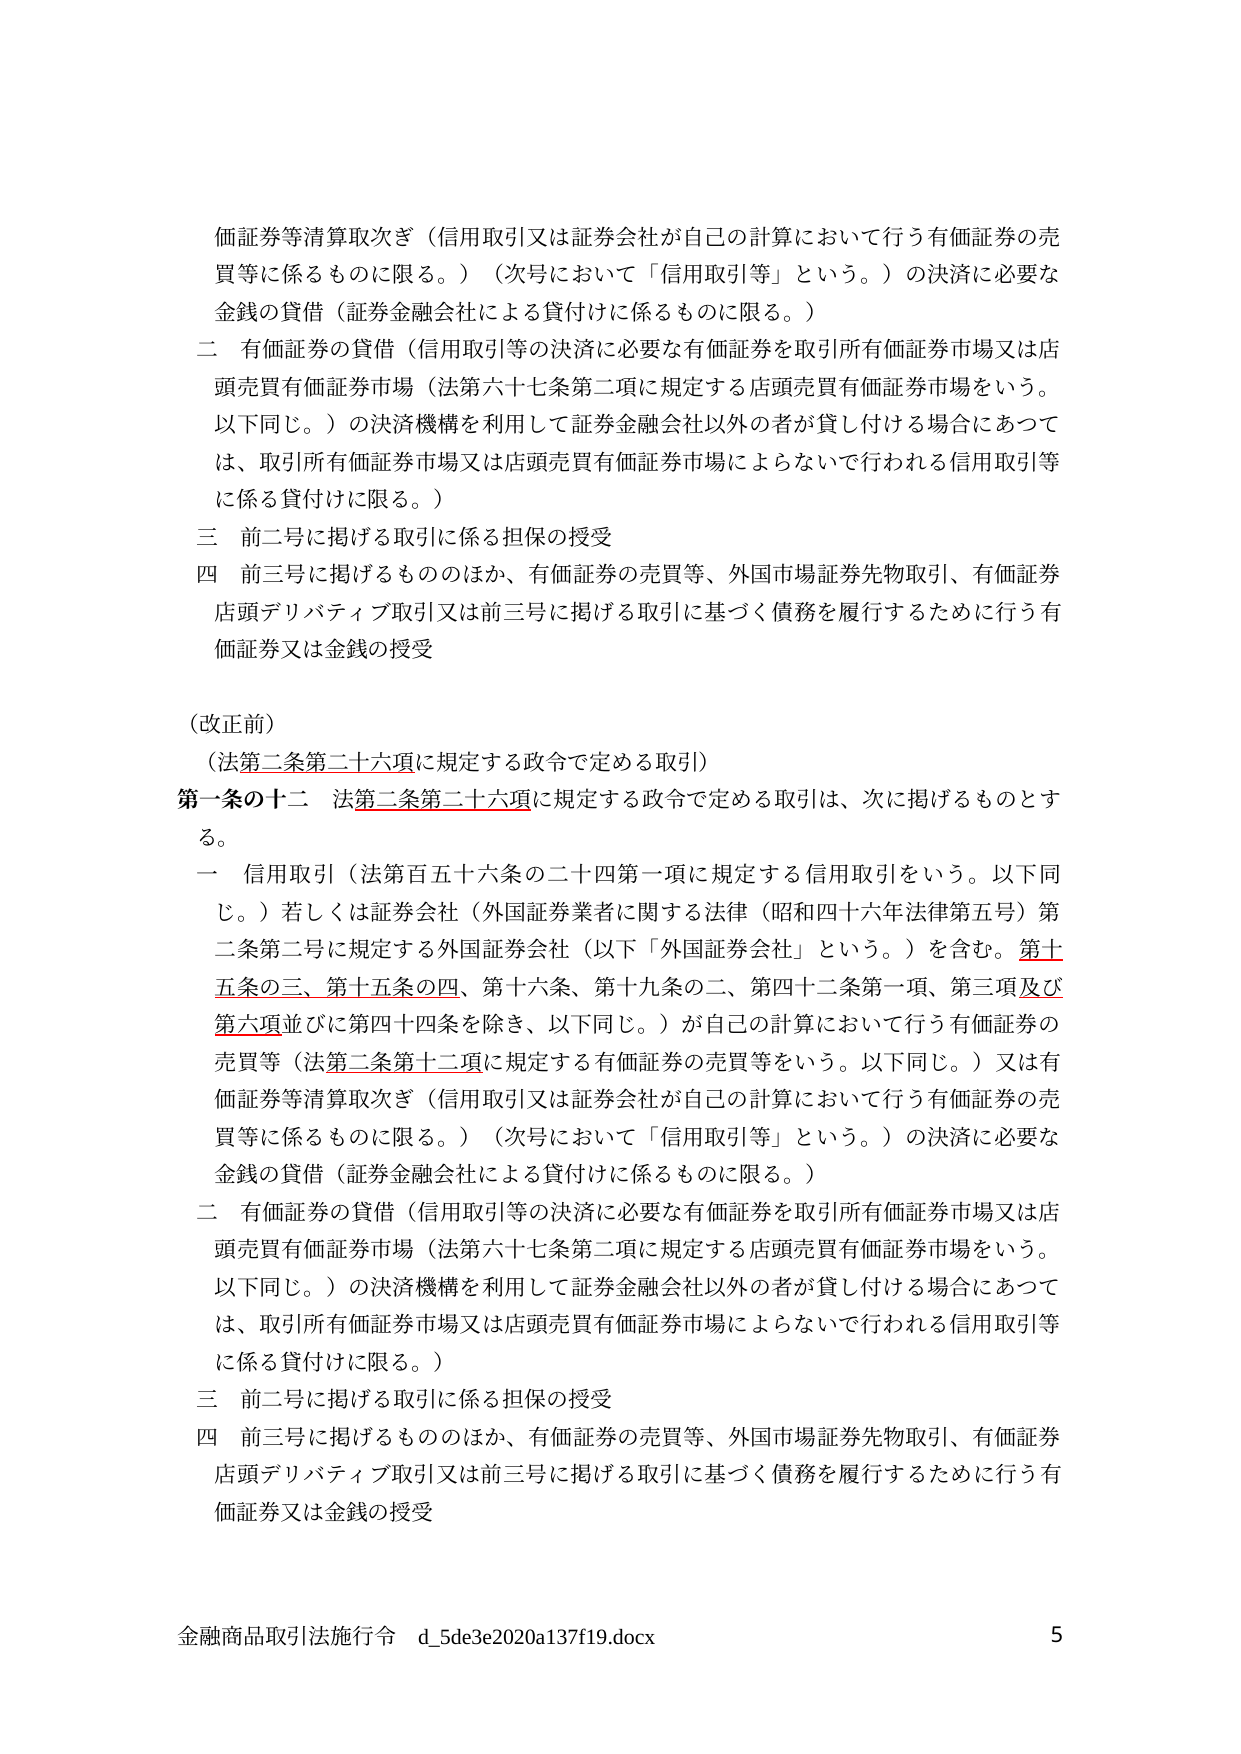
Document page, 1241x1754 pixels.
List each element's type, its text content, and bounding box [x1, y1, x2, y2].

text 二 有価証券の貸借（信用取引等の決済に必要な有価証券を取引所有価証券市場又は店頭売買有価証券市場（法第六十七条第二項に規定する店頭売買有価証券市場をいう。以下同じ。）の決済機構を利用して証券金融会社以外の者が貸し付ける場合にあつては、取引所有価証券市場又は店頭売買有価証券市場によらないで行われる信用取引等に係る貸付けに限る。） [196, 1192, 1063, 1379]
text 一 信用取引（法第百五十六条の二十四第一項に規定する信用取引をいう。以下同じ。）若しくは証券会社（外国証券業者に関する法律（昭和四十六年法律第五号）第二条第二号に規定する外国証券会社（以下「外国証券会社」という。）を含む。第十五条の三、第十五条の四、第十六条、第十九条の二、第四十二条第一項、第三項及び第六項並びに第四十四条を除き、以下同じ。）が自己の計算において行う有価証券の売買等（法第二条第十二項に規定する有価証券の売買等をいう。以下同じ。）又は有価証券等清算取次ぎ（信用取引又は証券会社が自己の計算において行う有価証券の売買等に係るものに限る。）（次号において「信用取引等」という。）の決済に必要な金銭の貸借（証券金融会社による貸付けに係るものに限る。） [196, 854, 1063, 1192]
text 第一条の十二 法第二条第二十六項に規定する政令で定める取引は、次に掲げるものとする。 [177, 779, 1063, 854]
text （法第二条第二十六項に規定する政令で定める取引） [196, 742, 1063, 779]
text 三 前二号に掲げる取引に係る担保の授受 [196, 517, 1063, 554]
text （改正前） [177, 704, 1063, 742]
text 四 前三号に掲げるもののほか、有価証券の売買等、外国市場証券先物取引、有価証券店頭デリバティブ取引又は前三号に掲げる取引に基づく債務を履行するために行う有価証券又は金銭の授受 [196, 554, 1063, 667]
text 四 前三号に掲げるもののほか、有価証券の売買等、外国市場証券先物取引、有価証券店頭デリバティブ取引又は前三号に掲げる取引に基づく債務を履行するために行う有価証券又は金銭の授受 [196, 1417, 1063, 1529]
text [196, 217, 1063, 329]
text 二 有価証券の貸借（信用取引等の決済に必要な有価証券を取引所有価証券市場又は店頭売買有価証券市場（法第六十七条第二項に規定する店頭売買有価証券市場をいう。以下同じ。）の決済機構を利用して証券金融会社以外の者が貸し付ける場合にあつては、取引所有価証券市場又は店頭売買有価証券市場によらないで行われる信用取引等に係る貸付けに限る。） [196, 329, 1063, 517]
text 三 前二号に掲げる取引に係る担保の授受 [196, 1379, 1063, 1417]
